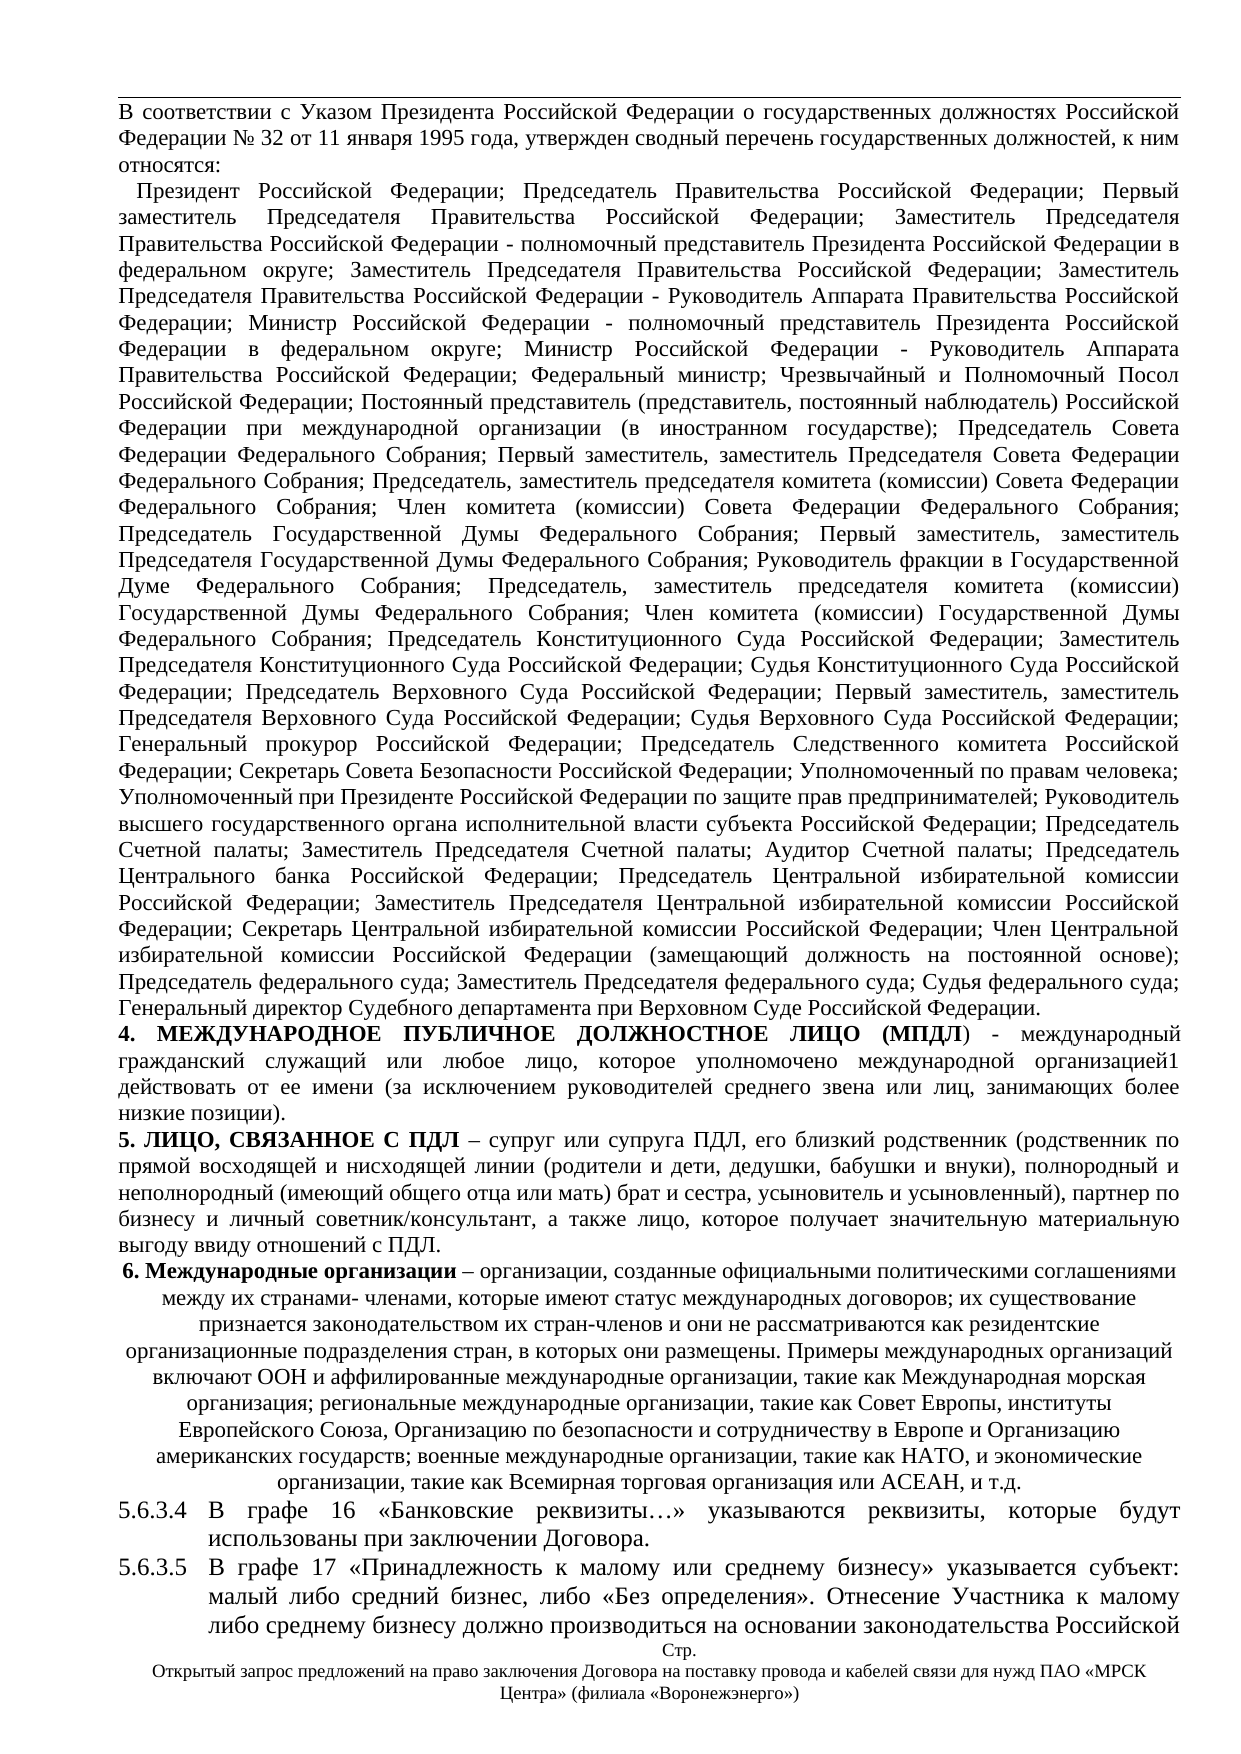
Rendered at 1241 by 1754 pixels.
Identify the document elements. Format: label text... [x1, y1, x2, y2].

text 4. МЕЖДУНАРОДНОЕ ПУБЛИЧНОЕ ДОЛЖНОСТНОЕ ЛИЦО (МПДЛ) - международный гражданский служащий или любое лицо, которое уполномочено международной организацией1 действовать от ее имени (за исключением руководителей среднего звена или лиц, занимающих более низкие позиции). [118, 1020, 1181, 1126]
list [118, 1552, 1181, 1638]
text В соответствии с Указом Президента Российской Федерации о государственных должностях Российской Федерации № 32 от 11 января 1995 года, утвержден сводный перечень государственных должностей, к ним относятся: [118, 98, 1181, 177]
text 5. ЛИЦО, СВЯЗАННОЕ С ПДЛ – супруг или супруга ПДЛ, его близкий родственник (родственник по прямой восходящей и нисходящей линии (родители и дети, дедушки, бабушки и внуки), полнородный и неполнородный (имеющий общего отца или мать) брат и сестра, усыновитель и усыновленный), партнер по бизнесу и личный советник/консультант, а также лицо, которое получает значительную материальную выгоду ввиду отношений с ПДЛ. [118, 1126, 1181, 1258]
list 6. Международные организации – организации, созданные официальными политическими соглашениями между их странами- членами, которые имеют статус международных договоров; их существование признается законодательством их стран-членов и они не рассматриваются как резидентские организационные подразделения стран, в которых они размещены. Примеры международных организаций включают ООН и аффилированные международные организации, такие как Международная морская организация; региональные международные организации, такие как Совет Европы, институты Европейского Союза, Организацию по безопасности и сотрудничеству в Европе и Организацию американских государств; военные международные организации, такие как НАТО, и экономические организации, такие как Всемирная торговая организация или АСЕАН, и т.д. [118, 1258, 1181, 1495]
text Президент Российской Федерации; Председатель Правительства Российской Федерации; Первый заместитель Председателя Правительства Российской Федерации; Заместитель Председателя Правительства Российской Федерации - полномочный представитель Президента Российской Федерации в федеральном округе; Заместитель Председателя Правительства Российской Федерации; Заместитель Председателя Правительства Российской Федерации - Руководитель Аппарата Правительства Российской Федерации; Министр Российской Федерации - полномочный представитель Президента Российской Федерации в федеральном округе; Министр Российской Федерации - Руководитель Аппарата Правительства Российской Федерации; Федеральный министр; Чрезвычайный и Полномочный Посол Российской Федерации; Постоянный представитель (представитель, постоянный наблюдатель) Российской Федерации при международной организации (в иностранном государстве); Председатель Совета Федерации Федерального Собрания; Первый заместитель, заместитель Председателя Совета Федерации Федерального Собрания; Председатель, заместитель председателя комитета (комиссии) Совета Федерации Федерального Собрания; Член комитета (комиссии) Совета Федерации Федерального Собрания; Председатель Государственной Думы Федерального Собрания; Первый заместитель, заместитель Председателя Государственной Думы Федерального Собрания; Руководитель фракции в Государственной Думе Федерального Собрания; Председатель, заместитель председателя комитета (комиссии) Государственной Думы Федерального Собрания; Член комитета (комиссии) Государственной Думы Федерального Собрания; Председатель Конституционного Суда Российской Федерации; Заместитель Председателя Конституционного Суда Российской Федерации; Судья Конституционного Суда Российской Федерации; Председатель Верховного Суда Российской Федерации; Первый заместитель, заместитель Председателя Верховного Суда Российской Федерации; Судья Верховного Суда Российской Федерации; Генеральный прокурор Российской Федерации; Председатель Следственного комитета Российской Федерации; Секретарь Совета Безопасности Российской Федерации; Уполномоченный по правам человека; Уполномоченный при Президенте Российской Федерации по защите прав предпринимателей; Руководитель высшего государственного органа исполнительной власти субъекта Российской Федерации; Председатель Счетной палаты; Заместитель Председателя Счетной палаты; Аудитор Счетной палаты; Председатель Центрального банка Российской Федерации; Председатель Центральной избирательной комиссии Российской Федерации; Заместитель Председателя Центральной избирательной комиссии Российской Федерации; Секретарь Центральной избирательной комиссии Российской Федерации; Член Центральной избирательной комиссии Российской Федерации (замещающий должность на постоянной основе); Председатель федерального суда; Заместитель Председателя федерального суда; Судья федерального суда; Генеральный директор Судебного департамента при Верховном Суде Российской Федерации. [118, 177, 1181, 1020]
list В графе 16 «Банковские реквизиты…» указываются реквизиты, которые будут использованы при заключении Договора. [118, 1495, 1181, 1552]
